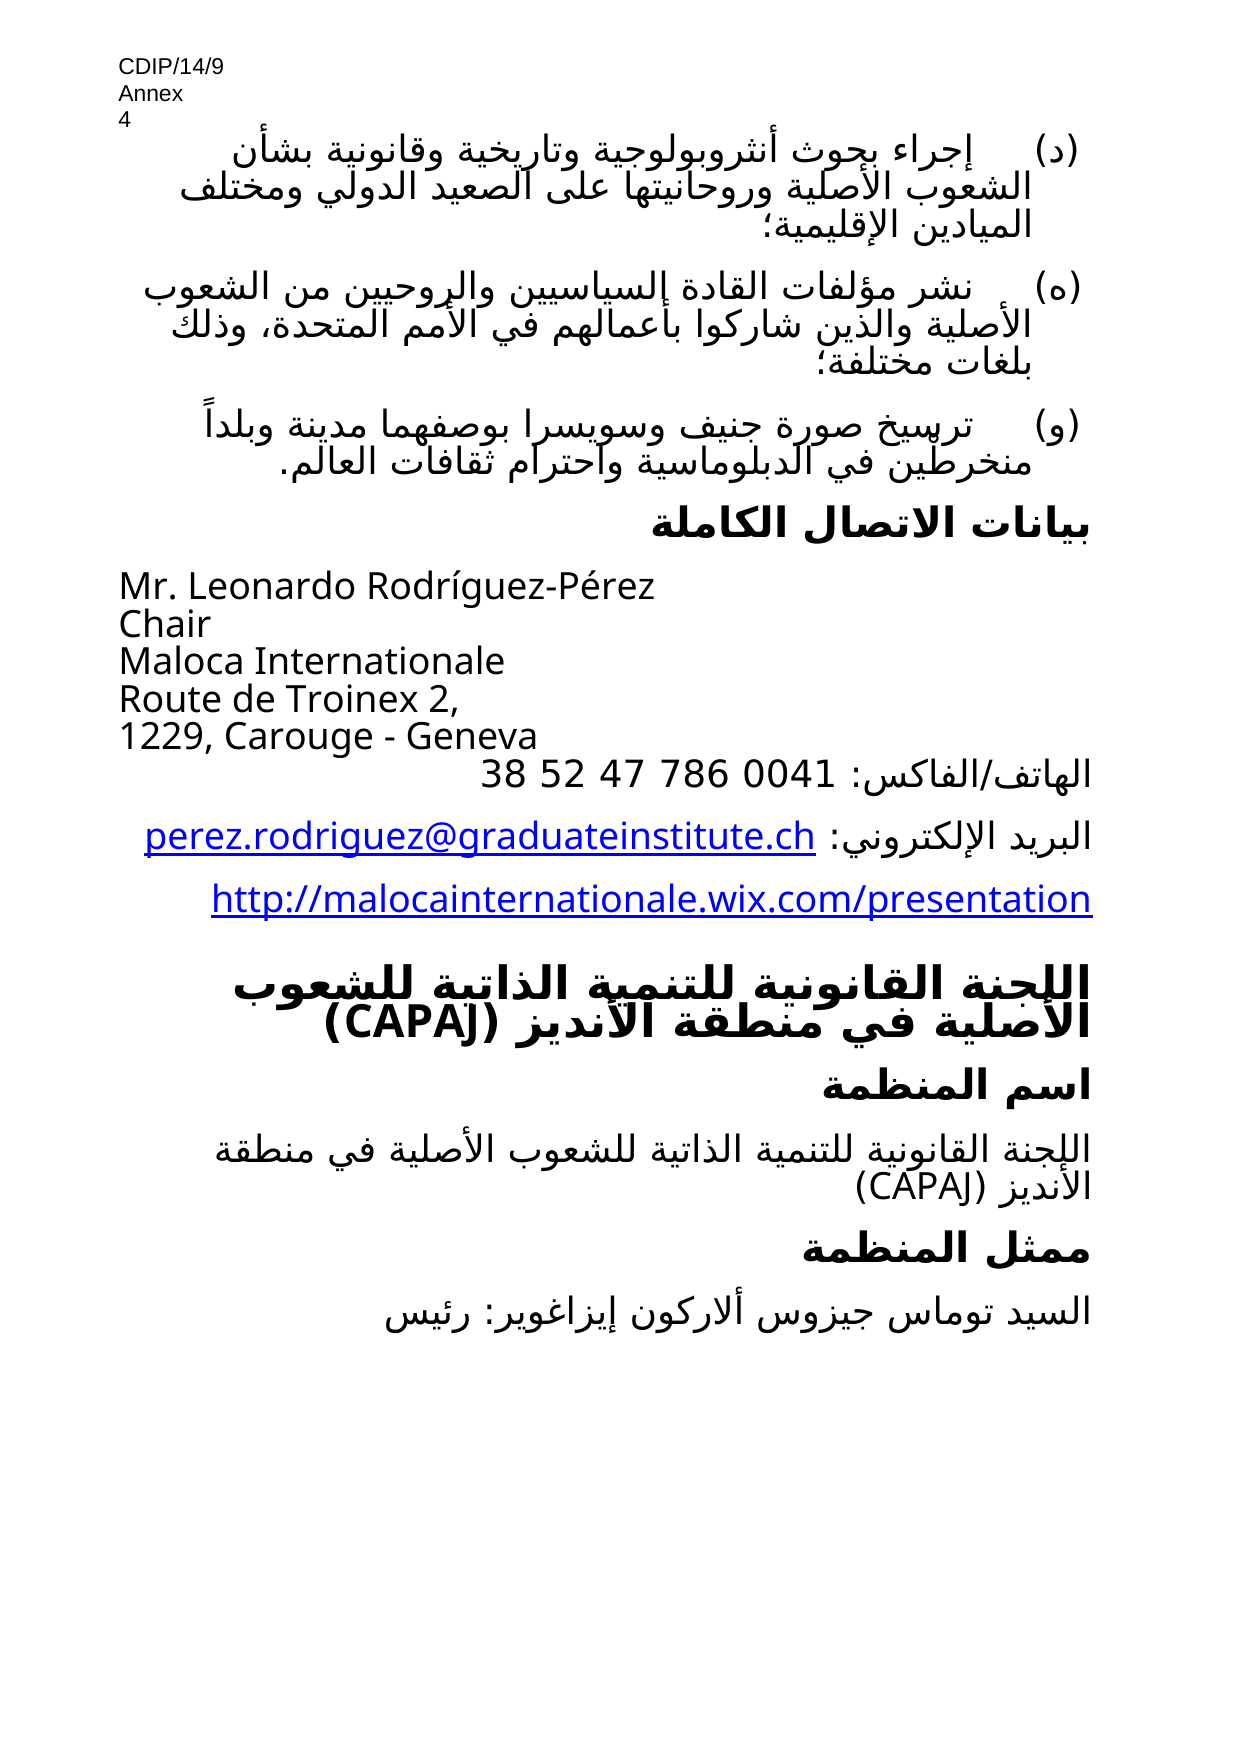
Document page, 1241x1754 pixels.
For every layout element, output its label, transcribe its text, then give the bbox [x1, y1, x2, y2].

text Chair [118, 607, 1092, 645]
text الهاتف/الفاكس: 0041 786 47 52 38 [118, 757, 1092, 795]
text بيانات الاتصال الكاملة [118, 507, 1092, 545]
text البريد الإلكتروني: perez.rodriguez@graduateinstitute.ch [118, 820, 958, 857]
text اسم المنظمة [118, 1070, 1092, 1107]
list ترسيخ صورة جنيف وسويسرا بوصفهما مدينة وبلداً منخرطْين في الدبلوماسية واحترام ثقافات العالم. [118, 407, 1033, 482]
text البريد الإلكتروني: perez.rodriguez@graduateinstitute.ch [907, 820, 1075, 857]
text اللجنة القانونية للتنمية الذاتية للشعوب الأصلية في منطقة الأنديز (CAPAJ) [118, 1132, 1092, 1207]
text 1229, Carouge - Geneva [118, 720, 1092, 757]
text Mr. Leonardo Rodríguez-Pérez [118, 570, 1092, 607]
list إجراء بحوث أنثروبولوجية وتاريخية وقانونية بشأن الشعوب الأصلية وروحانيتها على الصعيد الدولي ومختلف الميادين الإقليمية؛ [118, 132, 1033, 245]
text Route de Troinex 2, [118, 682, 1092, 720]
text Maloca Internationale [118, 645, 1092, 682]
list نشر مؤلفات القادة السياسيين والروحيين من الشعوب الأصلية والذين شاركوا بأعمالهم في الأمم المتحدة، وذلك بلغات مختلفة؛ [118, 270, 1033, 382]
text ممثل المنظمة [118, 1232, 1092, 1270]
text اللجنة القانونية للتنمية الذاتية للشعوب الأصلية في منطقة الأنديز (CAPAJ) [118, 970, 1092, 1045]
text السيد توماس جيزوس ألاركون إيزاغوير: رئيس [118, 1295, 1092, 1332]
text http://malocainternationale.wix.com/presentation [118, 882, 1092, 920]
